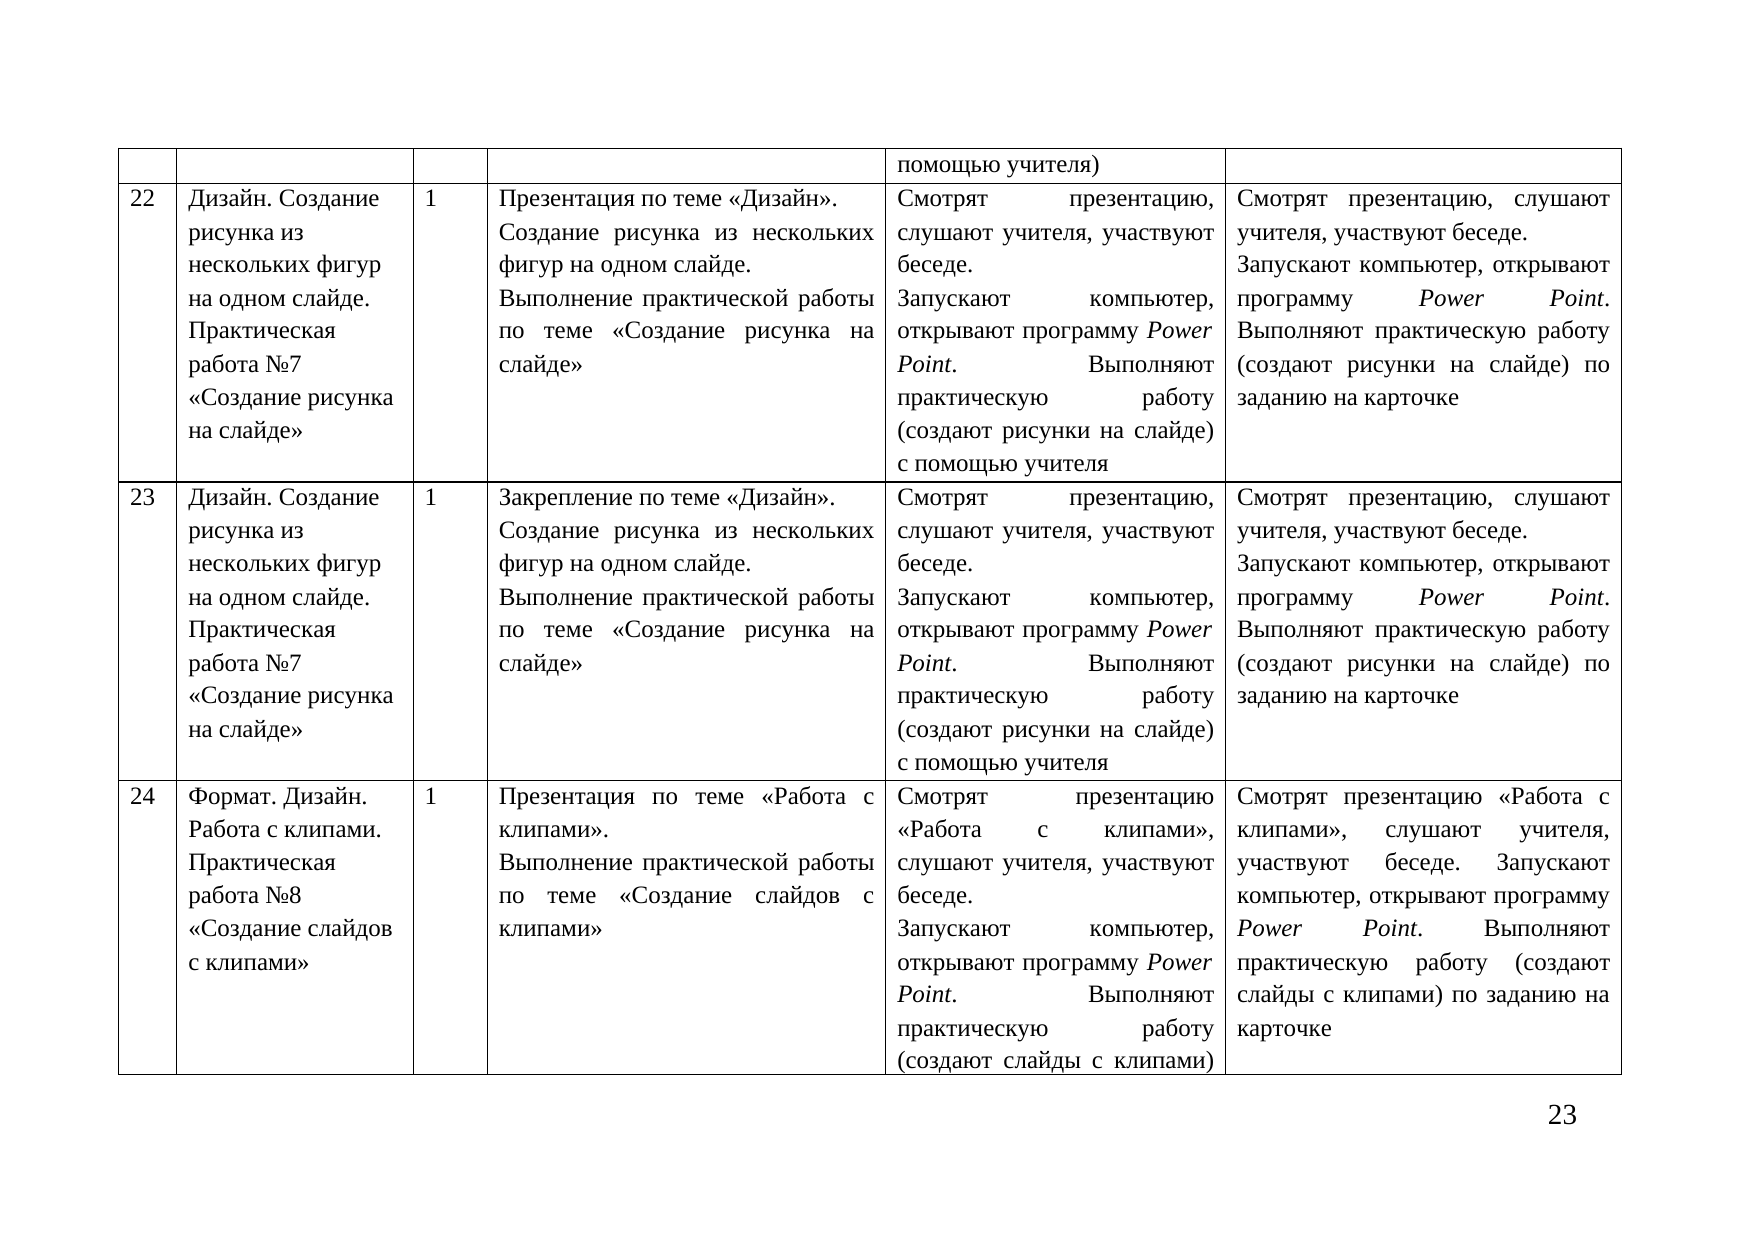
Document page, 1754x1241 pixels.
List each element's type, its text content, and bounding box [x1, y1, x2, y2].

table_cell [177, 781, 413, 1074]
table_cell 23 [119, 483, 176, 780]
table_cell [886, 149, 1225, 182]
table_cell Закрепление по теме «Дизайн». Создание рисунка из нескольких фигур на одном слайде. Выполнение практической работы по теме «Создание рисунка на слайде» [488, 483, 885, 780]
table_cell 1 [414, 149, 487, 182]
table_cell Смотрят презентацию, слушают учителя, участвуют беседе. Запускают компьютер, открывают программу Power Point. Выполняют практическую работу (создают рисунки на слайде) с помощью учителя [886, 483, 1225, 780]
table_cell 1 [414, 483, 487, 780]
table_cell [488, 149, 885, 182]
table_cell Смотрят презентацию, слушают учителя, участвуют беседе. Запускают компьютер, открывают программу Power Point. Выполняют практическую работу (создают рисунки на слайде) с помощью учителя [886, 184, 1225, 481]
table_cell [488, 781, 885, 1074]
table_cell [1226, 781, 1621, 1074]
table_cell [177, 149, 413, 182]
table_cell Презентация по теме «Дизайн». Создание рисунка из нескольких фигур на одном слайде. Выполнение практической работы по теме «Создание рисунка на слайде» [488, 184, 885, 481]
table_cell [1226, 149, 1621, 182]
table_cell Смотрят презентацию, слушают учителя, участвуют беседе. Запускают компьютер, открывают программу Power Point. Выполняют практическую работу (создают рисунки на слайде) по заданию на карточке [1226, 483, 1621, 780]
table_cell Дизайн. Создание рисунка из нескольких фигур на одном слайде. Практическая работа №7 «Создание рисунка на слайде» [177, 483, 413, 780]
table_cell 1 [414, 781, 487, 1074]
table_cell Смотрят презентацию, слушают учителя, участвуют беседе. Запускают компьютер, открывают программу Power Point. Выполняют практическую работу (создают рисунки на слайде) по заданию на карточке [1226, 184, 1621, 481]
table_cell 1 [414, 184, 487, 481]
table_cell 22 [119, 184, 176, 481]
table_cell Дизайн. Создание рисунка из нескольких фигур на одном слайде. Практическая работа №7 «Создание рисунка на слайде» [177, 184, 413, 481]
table_cell 21 [119, 149, 176, 182]
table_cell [886, 781, 1225, 1074]
table_cell 24 [119, 781, 176, 1074]
